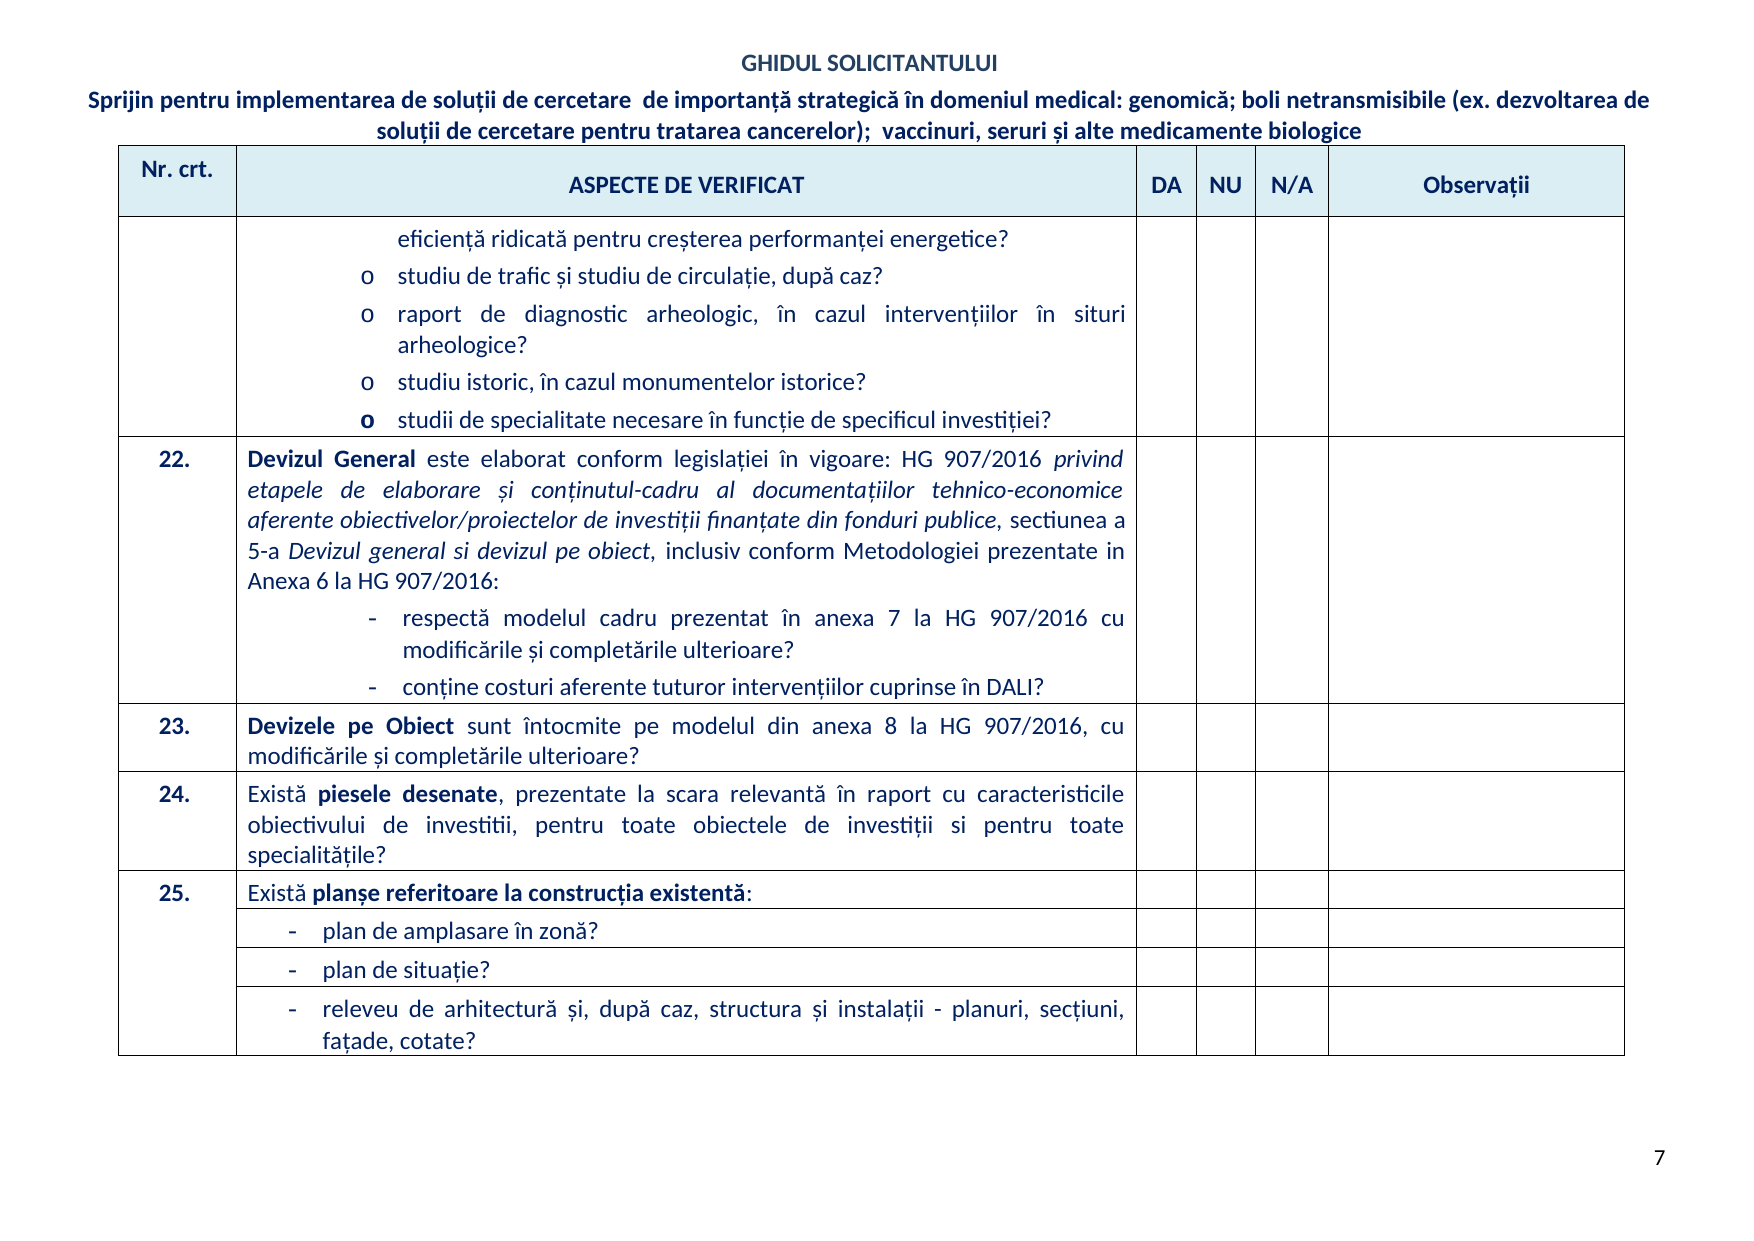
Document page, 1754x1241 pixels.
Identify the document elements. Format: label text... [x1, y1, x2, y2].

table_cell [1197, 871, 1255, 908]
table_cell [1256, 871, 1328, 908]
table_cell [1137, 704, 1196, 771]
table_cell Există planşe referitoare la construcția existentă: [237, 871, 1136, 908]
table_cell [1137, 217, 1196, 436]
table_cell [1329, 909, 1624, 947]
table_cell [119, 437, 236, 703]
table_cell [1256, 772, 1328, 870]
table_cell plan de amplasare în zonă? [237, 909, 1136, 947]
table_cell Devizul General este elaborat conform legislației în vigoare: HG 907/2016 privind etapele de elaborare şi conţinutul-cadru al documentaţiilor tehnico-economice aferente obiectivelor/proiectelor de investiţii finanţate din fonduri publice, sectiunea a 5-a Devizul general si devizul pe obiect, inclusiv conform Metodologiei prezentate in Anexa 6 la HG 907/2016: respectă modelul cadru prezentat în anexa 7 la HG 907/2016 cu modificările și completările ulterioare? conține costuri aferente tuturor intervențiilor cuprinse în DALI? [237, 437, 1136, 703]
table_cell [1197, 987, 1255, 1055]
table_cell releveu de arhitectură şi, după caz, structura şi instalații - planuri, secțiuni, faţade, cotate? [237, 987, 1136, 1055]
table_cell [1256, 704, 1328, 771]
table_header DA [1137, 146, 1196, 216]
table_cell [1137, 437, 1196, 703]
table_header Nr. crt. [119, 146, 236, 216]
table_cell [1329, 871, 1624, 908]
table_cell [1137, 948, 1196, 986]
table_cell Devizele pe Obiect sunt întocmite pe modelul din anexa 8 la HG 907/2016, cu modificările și completările ulterioare? [237, 704, 1136, 771]
table_cell [1197, 772, 1255, 870]
table_cell [1137, 909, 1196, 947]
table_cell [1329, 704, 1624, 771]
table_cell [119, 217, 236, 436]
table_cell [1197, 909, 1255, 947]
table_cell [1137, 772, 1196, 870]
table_cell [1256, 948, 1328, 986]
table_cell [1256, 987, 1328, 1055]
table_header Observații [1329, 146, 1624, 216]
table_cell Există piesele desenate, prezentate la scara relevantă în raport cu caracteristicile obiectivului de investitii, pentru toate obiectele de investiții si pentru toate specialitățile? [237, 772, 1136, 870]
table_cell [119, 772, 236, 870]
table_cell [1329, 437, 1624, 703]
table_header NU [1197, 146, 1255, 216]
table_header ASPECTE DE VERIFICAT [237, 146, 1136, 216]
table_cell [1197, 704, 1255, 771]
table_cell [119, 704, 236, 771]
table_cell [1256, 437, 1328, 703]
table_cell [1137, 987, 1196, 1055]
table_header N/A [1256, 146, 1328, 216]
table_cell [1137, 871, 1196, 908]
table_cell [1329, 987, 1624, 1055]
table_cell [1256, 909, 1328, 947]
table_cell [1256, 217, 1328, 436]
table_cell [1329, 772, 1624, 870]
table_cell [1197, 948, 1255, 986]
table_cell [237, 217, 1136, 436]
table_cell [1329, 217, 1624, 436]
table_cell plan de situaţie? [237, 948, 1136, 986]
table_cell [1197, 437, 1255, 703]
table_cell [1329, 948, 1624, 986]
table_cell [119, 871, 236, 1055]
table_cell [1197, 217, 1255, 436]
